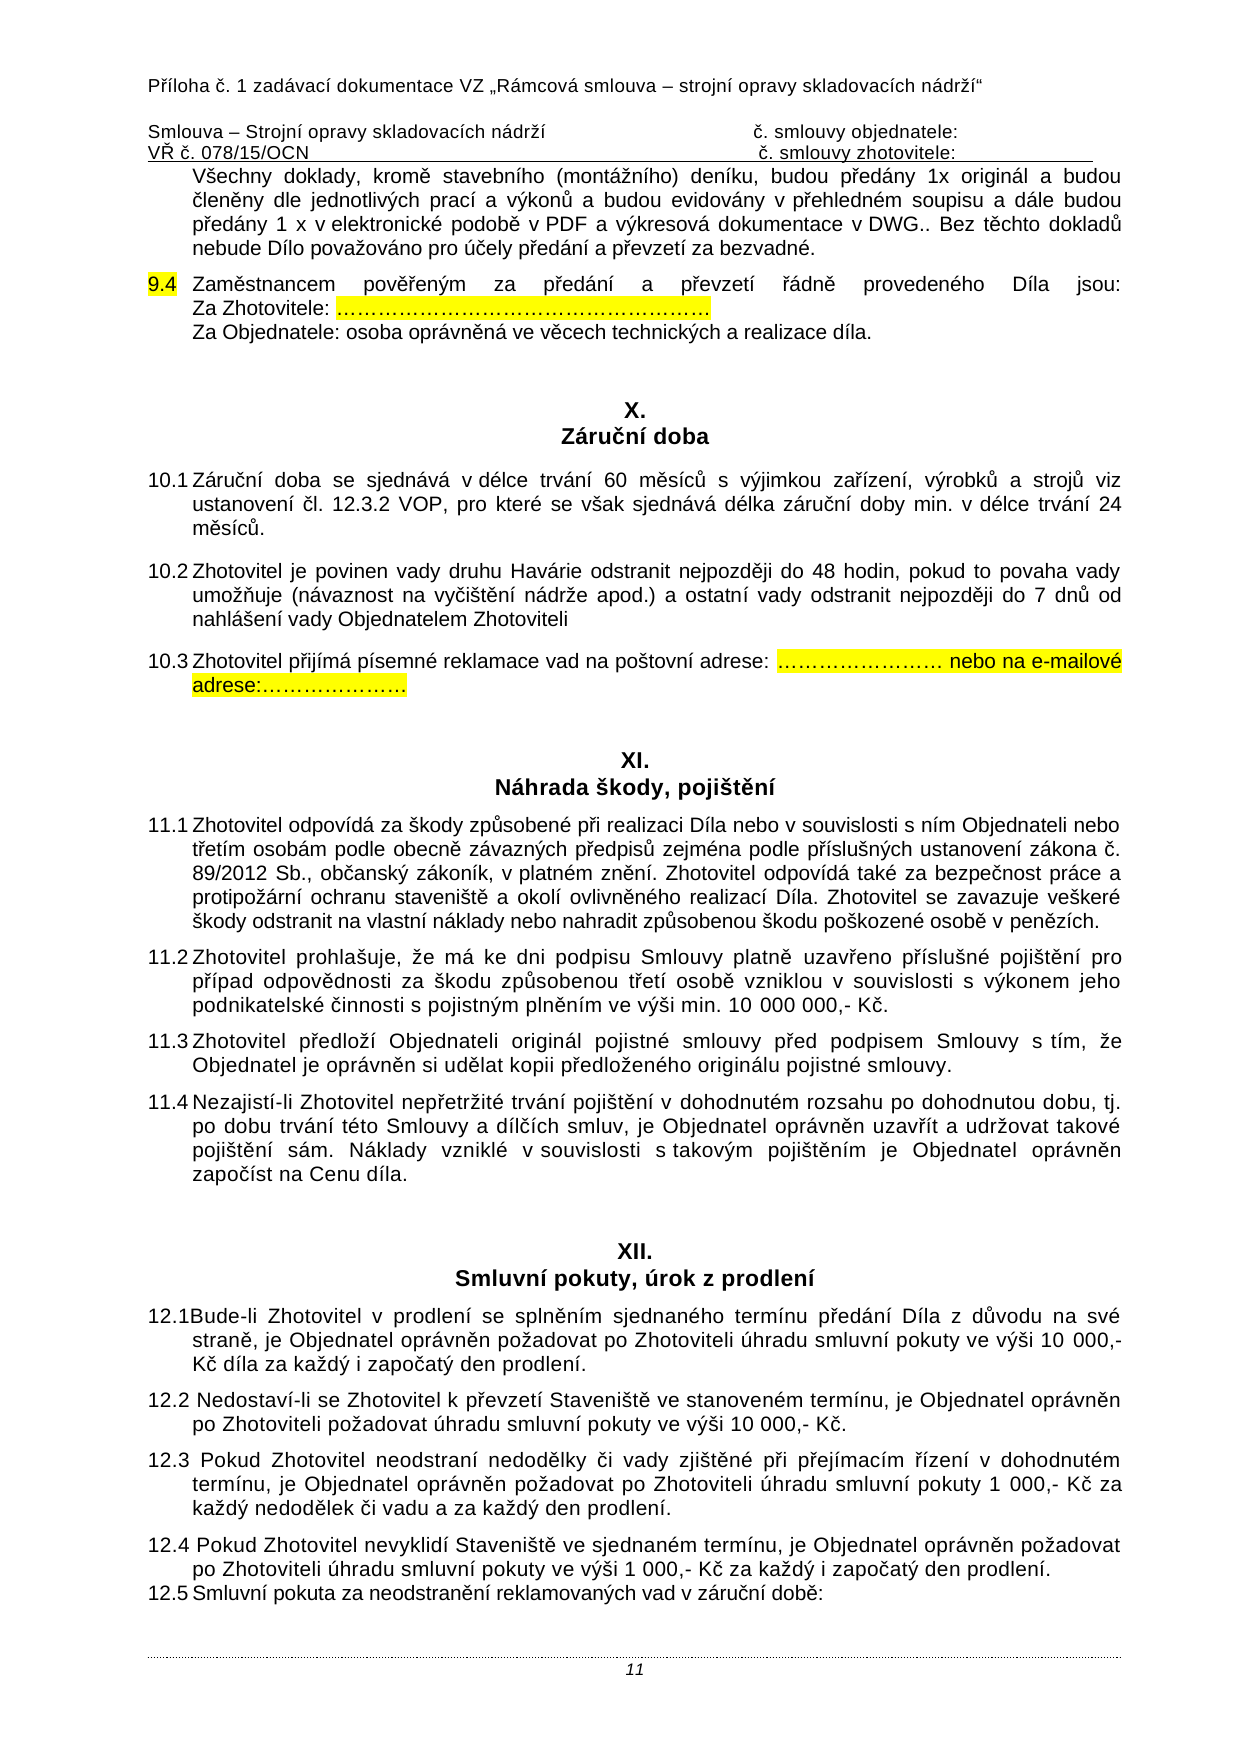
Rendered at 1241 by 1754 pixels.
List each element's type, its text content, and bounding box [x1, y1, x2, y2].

text Smluvní pokuty, úrok z prodlení [148, 1265, 1122, 1291]
list Zhotovitel přijímá písemné reklamace vad na poštovní adrese: …………………… nebo na e-mailové adrese:………………… [148, 649, 1122, 697]
list Smluvní pokuta za neodstranění reklamovaných vad v záruční době: [148, 1581, 1122, 1604]
text 12.3 Pokud Zhotovitel neodstraní nedodělky či vady zjištěné při přejímacím řízení v dohodnutém termínu, je Objednatel oprávněn požadovat po Zhotoviteli úhradu smluvní pokuty 1 000,- Kč za každý nedodělek či vadu a za každý den prodlení. [148, 1448, 1122, 1520]
list Záruční doba se sjednává v délce trvání 60 měsíců s výjimkou zařízení, výrobků a strojů viz ustanovení čl. 12.3.2 VOP, pro které se však sjednává délka záruční doby min. v délce trvání 24 měsíců. [148, 468, 1122, 540]
text X. [148, 397, 1122, 423]
text XI. [148, 747, 1122, 774]
text 12.4 Pokud Zhotovitel nevyklidí Staveniště ve sjednaném termínu, je Objednatel oprávněn požadovat po Zhotoviteli úhradu smluvní pokuty ve výši 1 000,- Kč za každý i započatý den prodlení. [148, 1533, 1122, 1581]
list Zhotovitel prohlašuje, že má ke dni podpisu Smlouvy platně uzavřeno příslušné pojištění pro případ odpovědnosti za škodu způsobenou třetí osobě vzniklou v souvislosti s výkonem jeho podnikatelské činnosti s pojistným plněním ve výši min. 10 000 000,- Kč. [148, 945, 1122, 1017]
list Nezajistí-li Zhotovitel nepřetržité trvání pojištění v dohodnutém rozsahu po dohodnutou dobu, tj. po dobu trvání této Smlouvy a dílčích smluv, je Objednatel oprávněn uzavřít a udržovat takové pojištění sám. Náklady vzniklé v souvislosti s takovým pojištěním je Objednatel oprávněn započíst na Cenu díla. [148, 1090, 1122, 1186]
text Záruční doba [148, 423, 1122, 449]
list Zhotovitel odpovídá za škody způsobené při realizaci Díla nebo v souvislosti s ním Objednateli nebo třetím osobám podle obecně závazných předpisů zejména podle příslušných ustanovení zákona č. 89/2012 Sb., občanský zákoník, v platném znění. Zhotovitel odpovídá také za bezpečnost práce a protipožární ochranu staveniště a okolí ovlivněného realizací Díla. Zhotovitel se zavazuje veškeré škody odstranit na vlastní náklady nebo nahradit způsobenou škodu poškozené osobě v penězích. [148, 813, 1122, 932]
text Všechny doklady, kromě stavebního (montážního) deníku, budou předány 1x originál a budou členěny dle jednotlivých prací a výkonů a budou evidovány v přehledném soupisu a dále budou předány 1 x v elektronické podobě v PDF a výkresová dokumentace v DWG.. Bez těchto dokladů nebude Dílo považováno pro účely předání a převzetí za bezvadné. [192, 164, 1122, 259]
text 12.1Bude-li Zhotovitel v prodlení se splněním sjednaného termínu předání Díla z důvodu na své straně, je Objednatel oprávněn požadovat po Zhotoviteli úhradu smluvní pokuty ve výši 10 000,- Kč díla za každý i započatý den prodlení. [148, 1303, 1122, 1375]
text XII. [148, 1238, 1122, 1265]
list Zhotovitel předloží Objednateli originál pojistné smlouvy před podpisem Smlouvy s tím, že Objednatel je oprávněn si udělat kopii předloženého originálu pojistné smlouvy. [148, 1029, 1122, 1077]
text Náhrada škody, pojištění [148, 774, 1122, 800]
text 12.2 Nedostaví-li se Zhotovitel k převzetí Staveniště ve stanoveném termínu, je Objednatel oprávněn po Zhotoviteli požadovat úhradu smluvní pokuty ve výši 10 000,- Kč. [148, 1388, 1122, 1436]
list Zaměstnancem pověřeným za předání a převzetí řádně provedeného Díla jsou: Za Zhotovitele: ……………………………………………… [148, 272, 1122, 320]
list Zhotovitel je povinen vady druhu Havárie odstranit nejpozději do 48 hodin, pokud to povaha vady umožňuje (návaznost na vyčištění nádrže apod.) a ostatní vady odstranit nejpozději do 7 dnů od nahlášení vady Objednatelem Zhotoviteli [148, 559, 1122, 631]
text Za Objednatele: osoba oprávněná ve věcech technických a realizace díla. [192, 320, 1122, 344]
